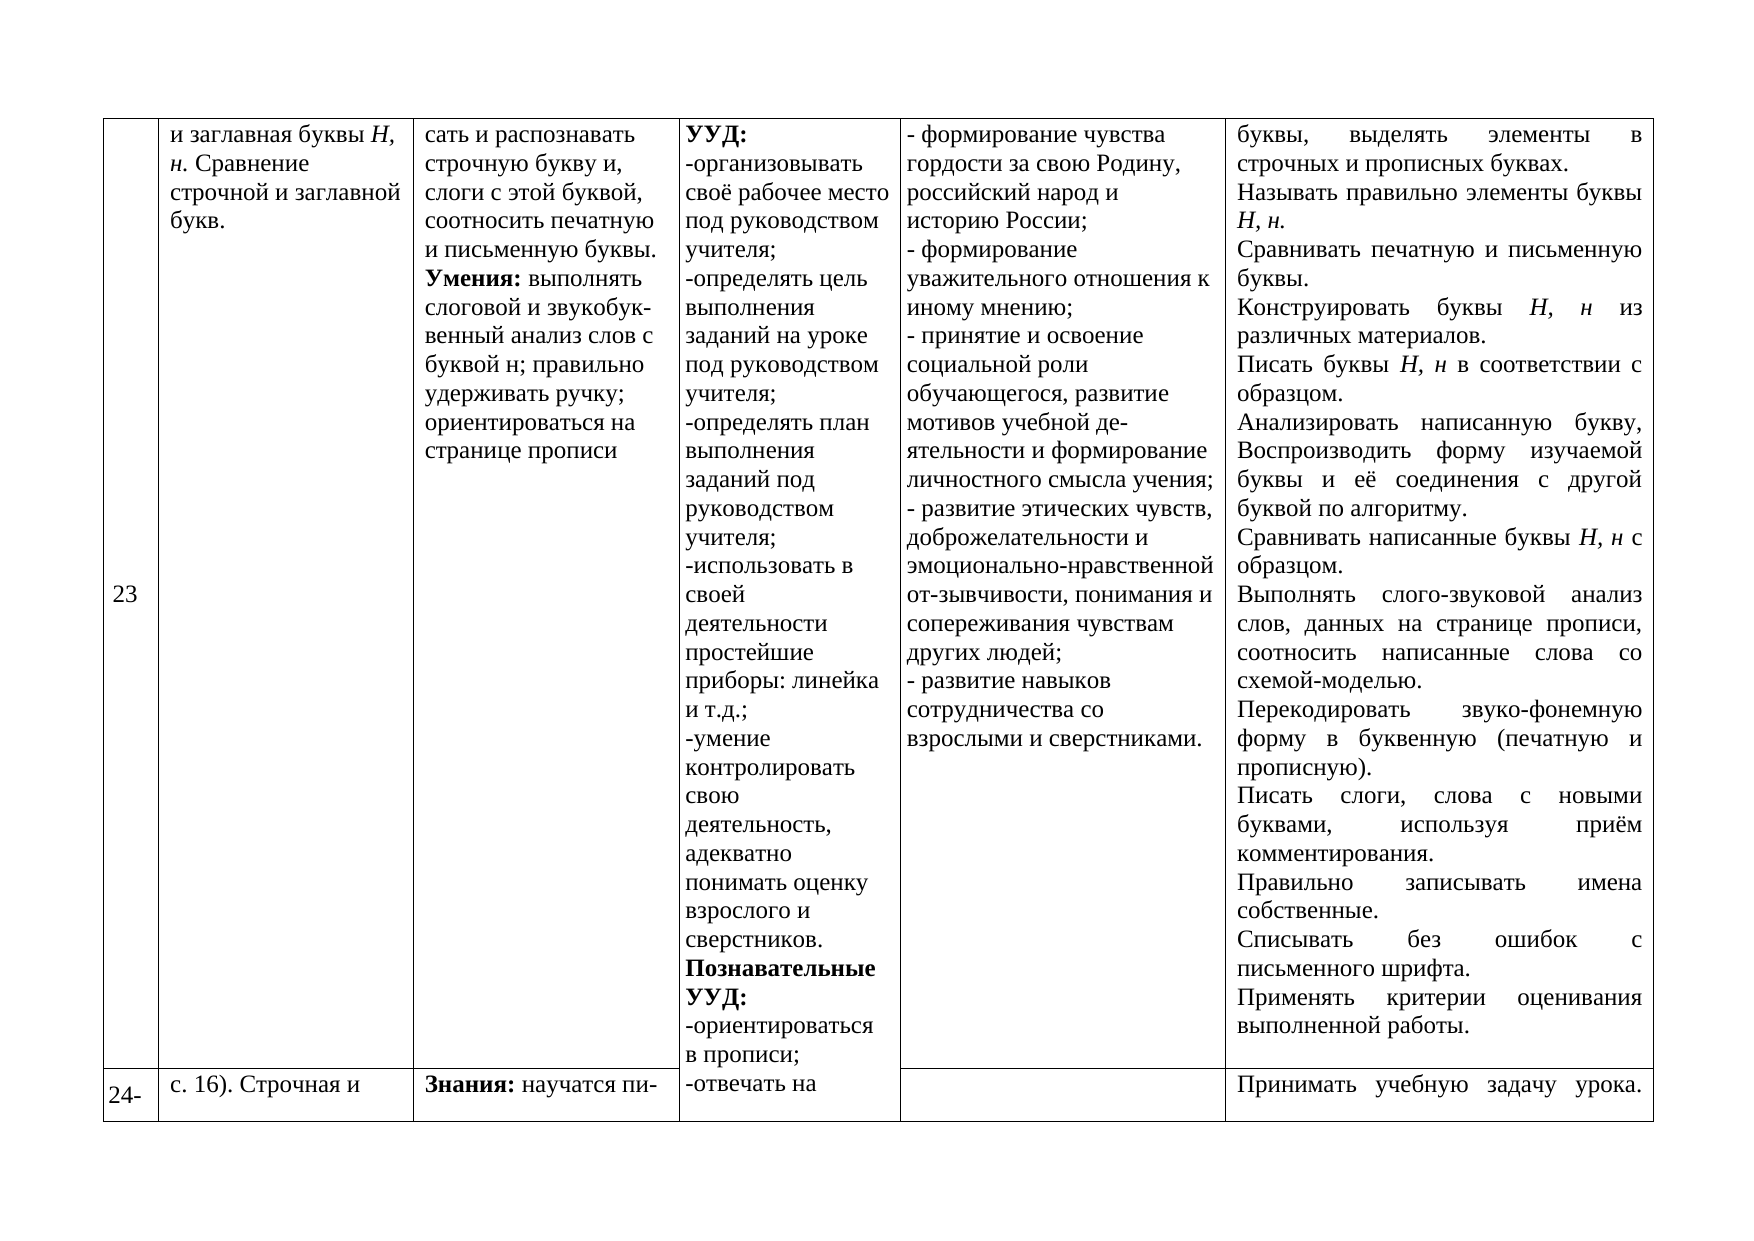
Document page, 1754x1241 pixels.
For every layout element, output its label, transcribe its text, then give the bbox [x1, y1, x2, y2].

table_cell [414, 1069, 679, 1121]
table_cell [159, 119, 413, 1068]
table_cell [1226, 119, 1653, 1068]
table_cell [901, 119, 1225, 1068]
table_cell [159, 1069, 413, 1121]
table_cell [1226, 1069, 1653, 1121]
table_cell 21-23 [104, 119, 158, 1068]
table_cell [901, 1069, 1225, 1121]
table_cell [414, 119, 679, 1068]
table_cell 24-25 [104, 1069, 158, 1121]
